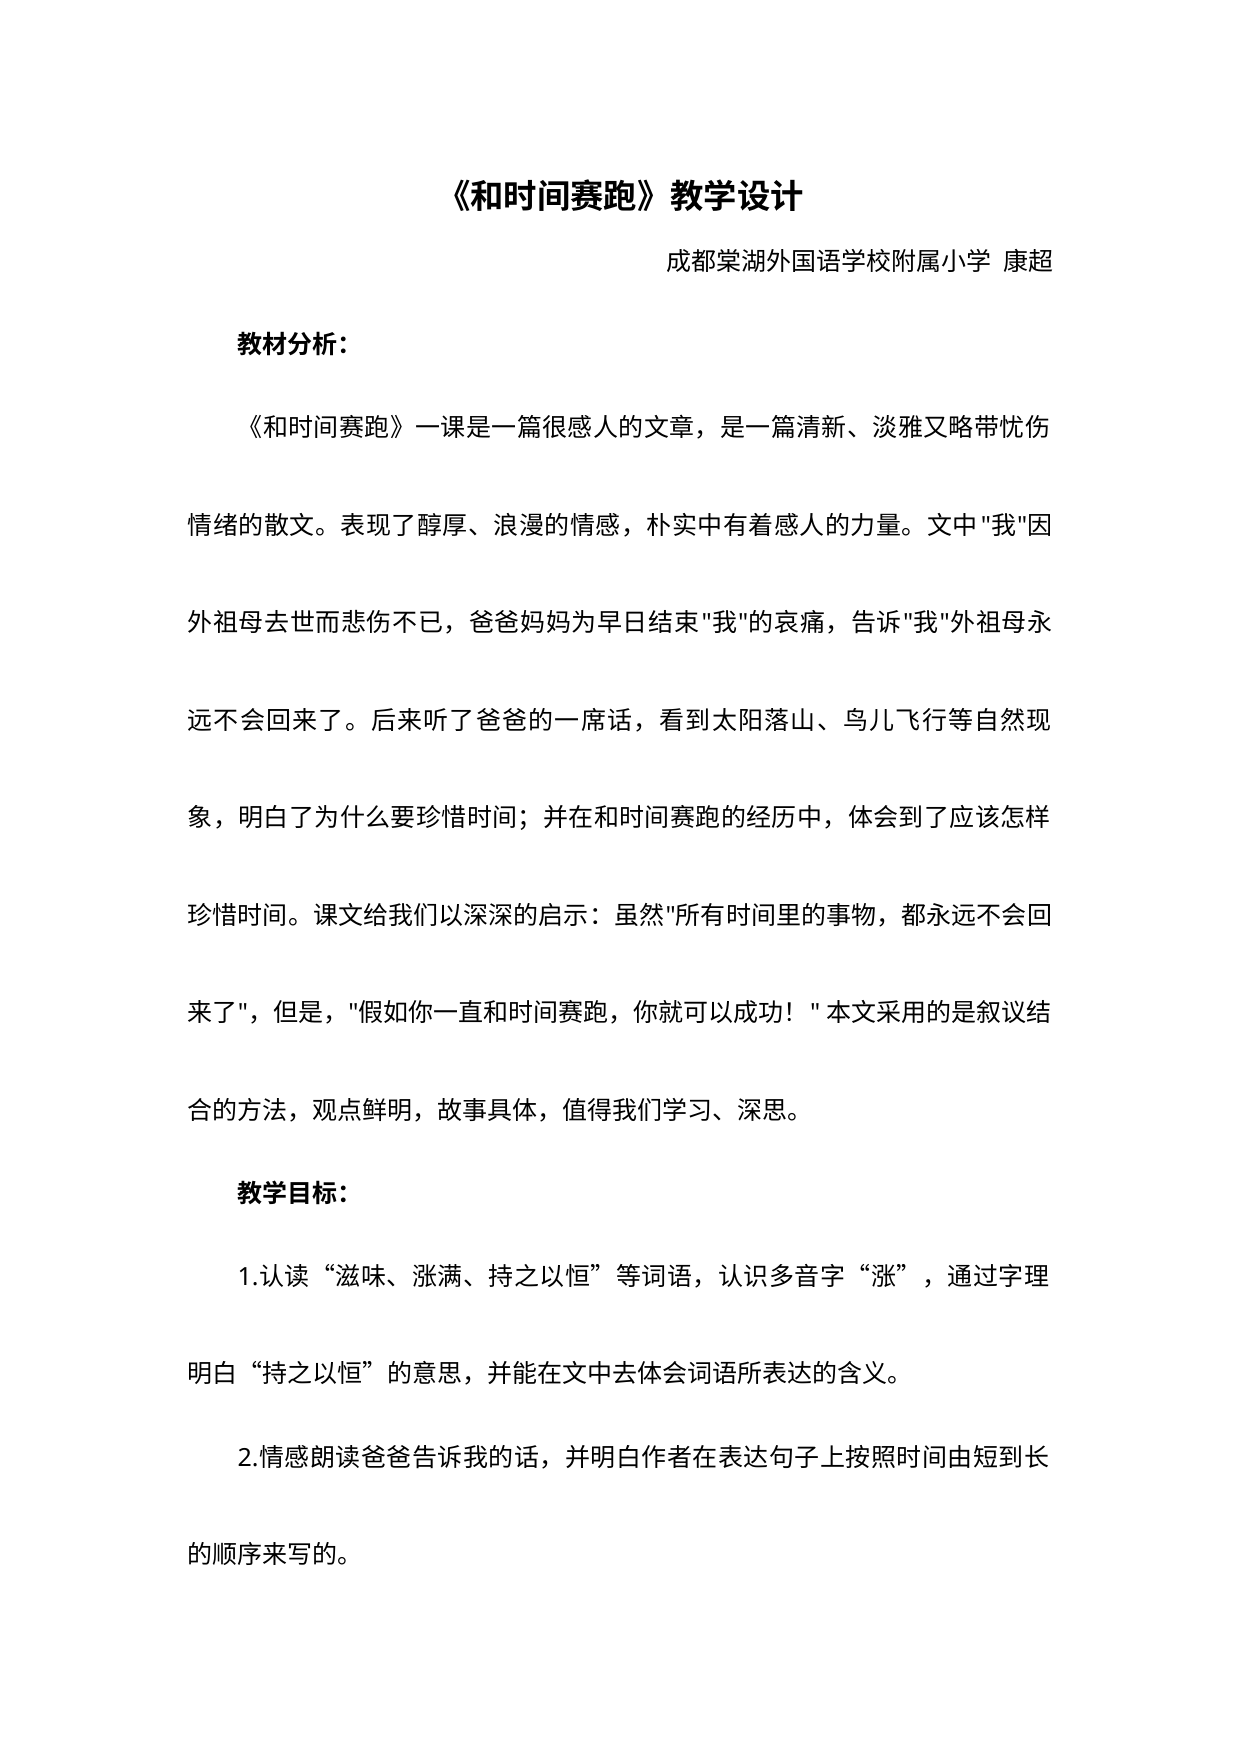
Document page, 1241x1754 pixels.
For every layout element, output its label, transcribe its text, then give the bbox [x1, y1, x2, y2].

text 教学目标： [187, 1159, 1053, 1224]
text 2.情感朗读爸爸告诉我的话，并明白作者在表达句子上按照时间由短到长的顺序来写的。 [187, 1423, 1053, 1585]
text 《和时间赛跑》一课是一篇很感人的文章，是一篇清新、淡雅又略带忧伤情绪的散文。表现了醇厚、浪漫的情感，朴实中有着感人的力量。文中"我"因外祖母去世而悲伤不已，爸爸妈妈为早日结束"我"的哀痛，告诉"我"外祖母永远不会回来了。后来听了爸爸的一席话，看到太阳落山、鸟儿飞行等自然现象，明白了为什么要珍惜时间；并在和时间赛跑的经历中，体会到了应该怎样珍惜时间。课文给我们以深深的启示：虽然"所有时间里的事物，都永远不会回来了"，但是，"假如你一直和时间赛跑，你就可以成功！" 本文采用的是叙议结合的方法，观点鲜明，故事具体，值得我们学习、深思。 [187, 393, 1053, 1141]
text 成都棠湖外国语学校附属小学 康超 [187, 227, 1053, 292]
text 教材分析： [187, 310, 1053, 375]
text 《和时间赛跑》教学设计 [187, 162, 1053, 227]
text 1.认读“滋味、涨满、持之以恒”等词语，认识多音字“涨”，通过字理明白“持之以恒”的意思，并能在文中去体会词语所表达的含义。 [187, 1242, 1053, 1404]
